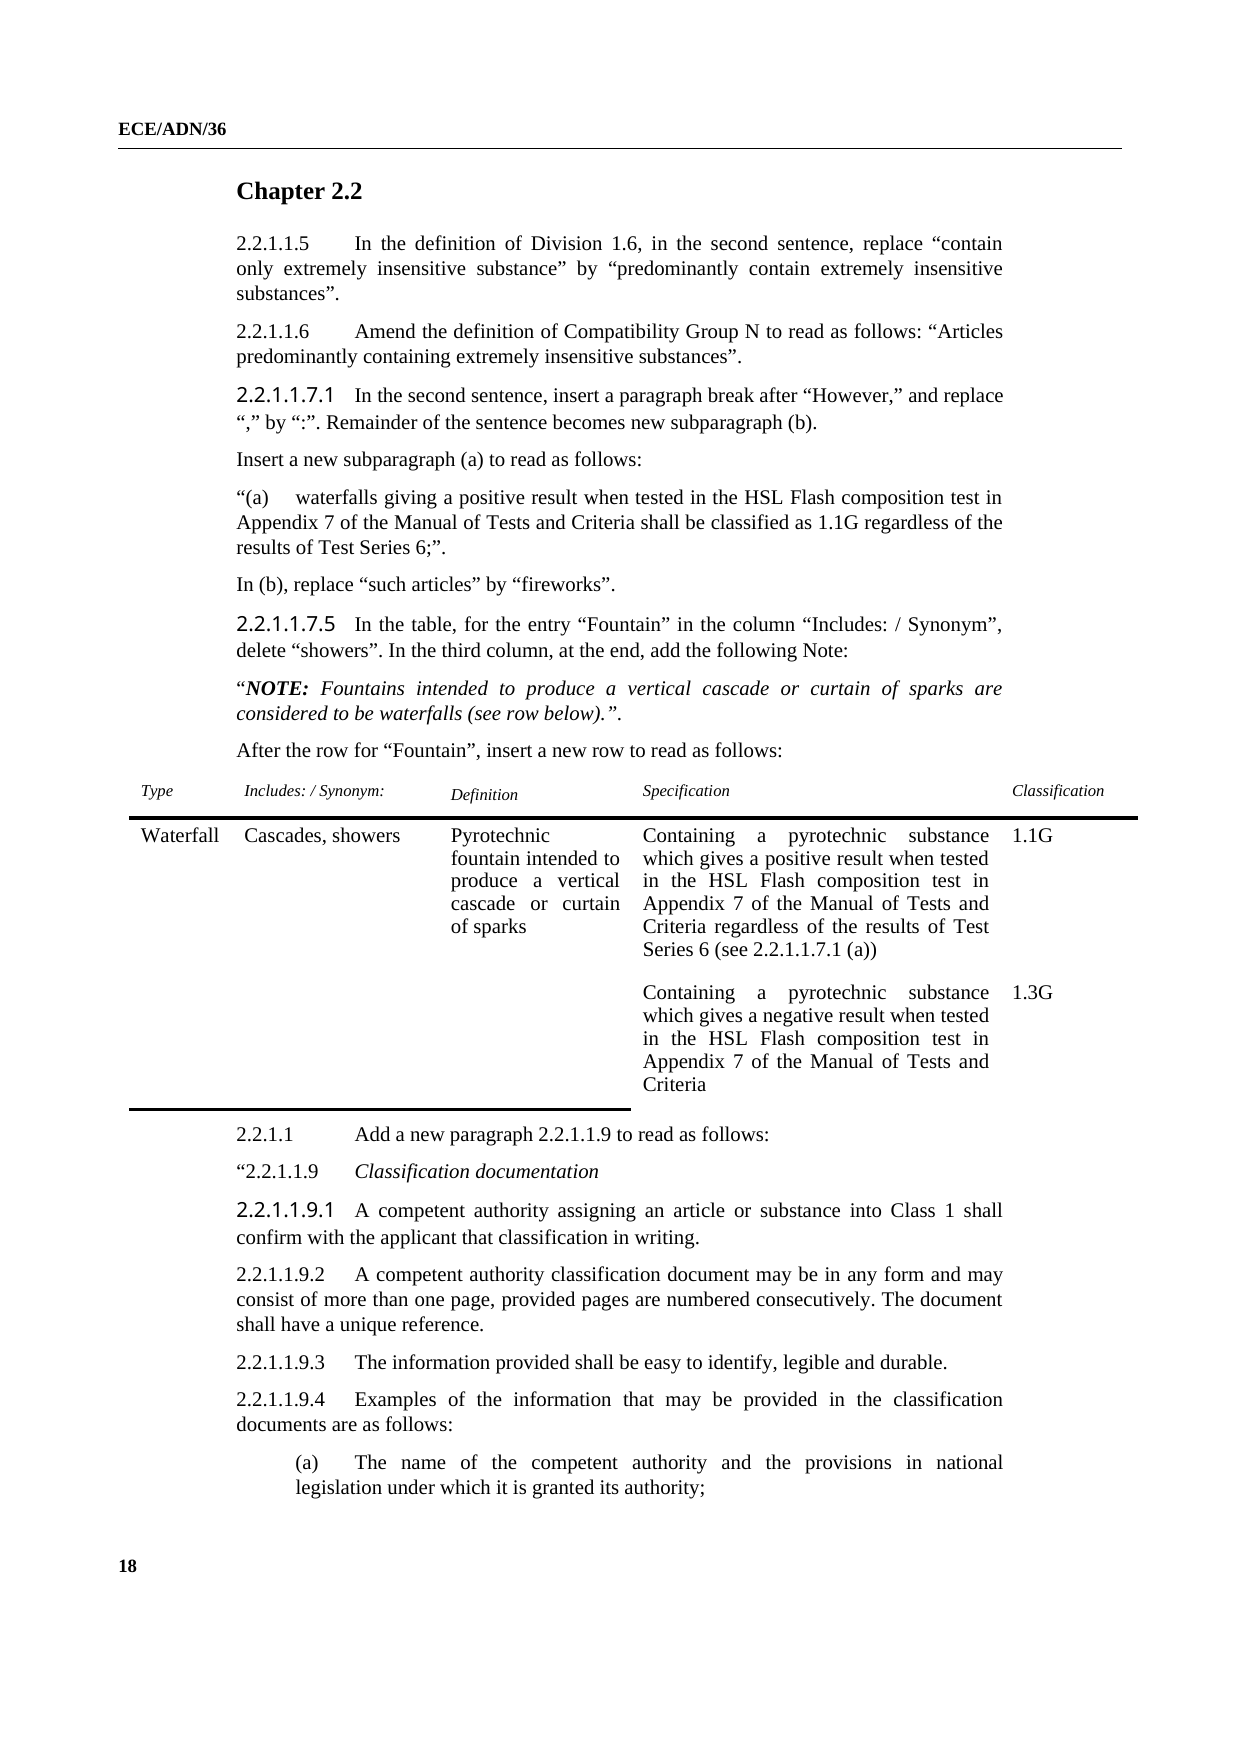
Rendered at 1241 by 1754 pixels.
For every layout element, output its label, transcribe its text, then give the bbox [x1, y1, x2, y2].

table_cell 1.1G [1001, 820, 1138, 974]
table_cell 1.3G [1001, 974, 1138, 1108]
table_header Specification [631, 775, 1001, 816]
text After the row for “Fountain”, insert a new row to read as follows: [236, 737, 1004, 762]
table_header Includes: / Synonym: [233, 775, 439, 816]
table_header Type [129, 775, 233, 816]
text Chapter 2.2 [118, 177, 1004, 205]
text 2.2.1.1.9.2 A competent authority classification document may be in any form and may consist of more than one page, provided pages are numbered consecutively. The document shall have a unique reference. [236, 1261, 1004, 1336]
text 2.2.1.1.9.1 A competent authority assigning an article or substance into Class 1 shall confirm with the applicant that classification in writing. [236, 1196, 1004, 1249]
text 2.2.1.1.5 In the definition of Division 1.6, in the second sentence, replace “contain only extremely insensitive substance” by “predominantly contain extremely insensitive substances”. [236, 230, 1004, 305]
text 2.2.1.1.6 Amend the definition of Compatibility Group N to read as follows: “Articles predominantly containing extremely insensitive substances”. [236, 318, 1004, 368]
text Insert a new subparagraph (a) to read as follows: [236, 446, 1004, 471]
text (a) The name of the competent authority and the provisions in national legislation under which it is granted its authority; [295, 1449, 1004, 1499]
text “NOTE: Fountains intended to produce a vertical cascade or curtain of sparks are considered to be waterfalls (see row below).”. [236, 675, 1004, 725]
table_header Definition [439, 775, 631, 816]
table_cell Cascades, showers [233, 820, 439, 1108]
text 2.2.1.1.9.4 Examples of the information that may be provided in the classification documents are as follows: [236, 1386, 1004, 1436]
table_cell Pyrotechnic fountain intended to produce a vertical cascade or curtain of sparks [439, 820, 631, 1108]
text 2.2.1.1.7.1 In the second sentence, insert a paragraph break after “However,” and replace “,” by “:”. Remainder of the sentence becomes new subparagraph (b). [236, 380, 1004, 434]
table_cell Containing a pyrotechnic substance which gives a positive result when tested in the HSL Flash composition test in Appendix 7 of the Manual of Tests and Criteria regardless of the results of Test Series 6 (see 2.2.1.1.7.1 (a)) [631, 820, 1001, 974]
text 2.2.1.1 Add a new paragraph 2.2.1.1.9 to read as follows: [236, 1121, 1004, 1146]
text “2.2.1.1.9 Classification documentation [236, 1158, 1004, 1183]
table_cell Waterfall [129, 820, 233, 1108]
table_header Classification [1001, 775, 1138, 816]
table_cell Containing a pyrotechnic substance which gives a negative result when tested in the HSL Flash composition test in Appendix 7 of the Manual of Tests and Criteria [631, 974, 1001, 1108]
text 2.2.1.1.9.3 The information provided shall be easy to identify, legible and durable. [236, 1349, 1004, 1374]
text 2.2.1.1.7.5 In the table, for the entry “Fountain” in the column “Includes: / Synonym”, delete “showers”. In the third column, at the end, add the following Note: [236, 609, 1004, 662]
text In (b), replace “such articles” by “fireworks”. [236, 571, 1004, 596]
text “(a) waterfalls giving a positive result when tested in the HSL Flash composition test in Appendix 7 of the Manual of Tests and Criteria shall be classified as 1.1G regardless of the results of Test Series 6;”. [236, 484, 1004, 559]
